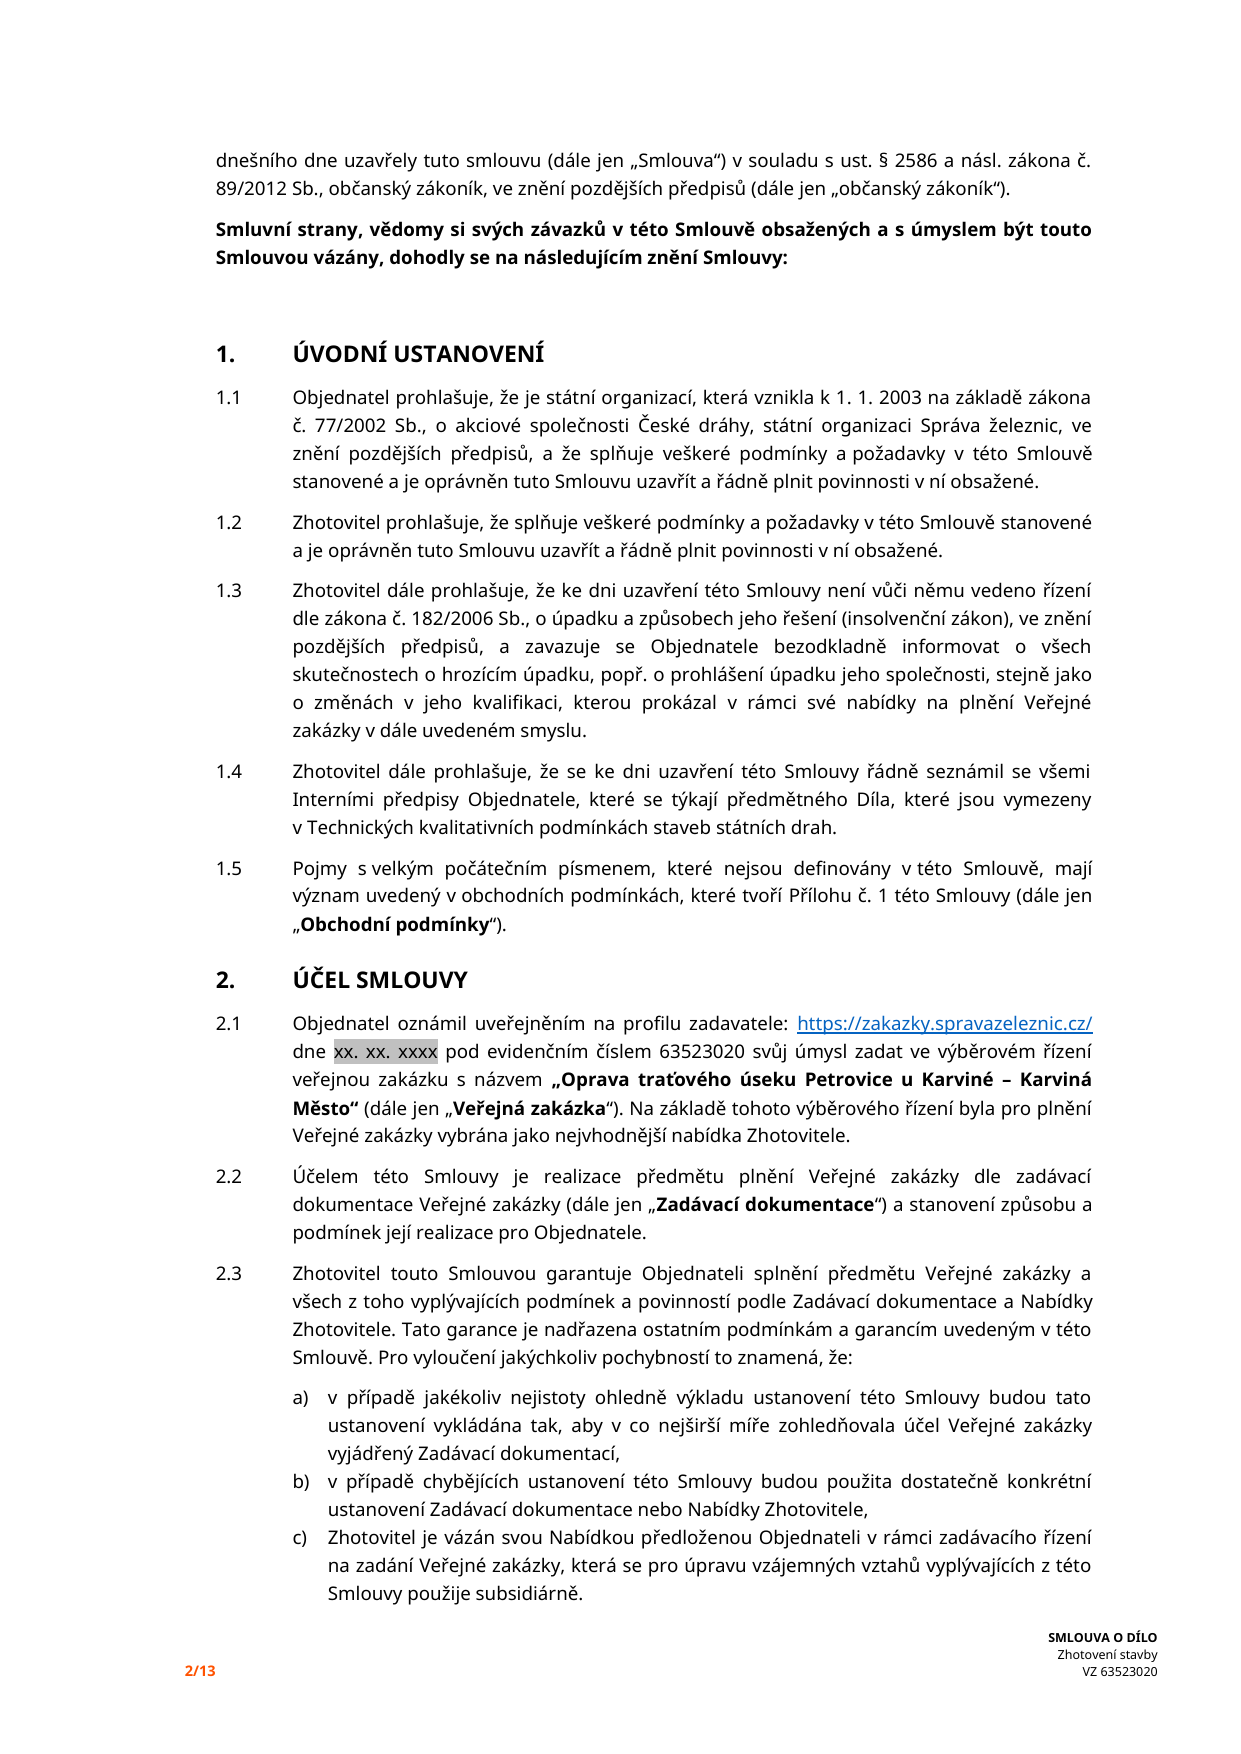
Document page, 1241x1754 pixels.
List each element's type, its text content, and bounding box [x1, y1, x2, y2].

text Zhotovitel touto Smlouvou garantuje Objednateli splnění předmětu Veřejné zakázky a všech z toho vyplývajících podmínek a povinností podle Zadávací dokumentace a Nabídky Zhotovitele. Tato garance je nadřazena ostatním podmínkám a garancím uvedeným v této Smlouvě. Pro vyloučení jakýchkoliv pochybností to znamená, že: [216, 1260, 1093, 1369]
text Účelem této Smlouvy je realizace předmětu plnění Veřejné zakázky dle zadávací dokumentace Veřejné zakázky (dále jen „Zadávací dokumentace“) a stanovení způsobu a podmínek její realizace pro Objednatele. [216, 1163, 1093, 1245]
text Objednatel prohlašuje, že je státní organizací, která vznikla k 1. 1. 2003 na základě zákona č. 77/2002 Sb., o akciové společnosti České dráhy, státní organizaci Správa železnic, ve znění pozdějších předpisů, a že splňuje veškeré podmínky a požadavky v této Smlouvě stanovené a je oprávněn tuto Smlouvu uzavřít a řádně plnit povinnosti v ní obsažené. [216, 384, 1093, 494]
text Zhotovitel je vázán svou Nabídkou předloženou Objednateli v rámci zadávacího řízení na zadání Veřejné zakázky, která se pro úpravu vzájemných vztahů vyplývajících z této Smlouvy použije subsidiárně. [292, 1524, 1093, 1606]
text dnešního dne uzavřely tuto smlouvu (dále jen „Smlouva“) v souladu s ust. § 2586 a násl. zákona č. 89/2012 Sb., občanský zákoník, ve znění pozdějších předpisů (dále jen „občanský zákoník“). [216, 147, 1093, 201]
text Objednatel oznámil uveřejněním na profilu zadavatele: https://zakazky.spravazeleznic.cz/ dne xx. xx. xxxx pod evidenčním číslem 63523020 svůj úmysl zadat ve výběrovém řízení veřejnou zakázku s názvem „Oprava traťového úseku Petrovice u Karviné – Karviná Město“ (dále jen „Veřejná zakázka“). Na základě tohoto výběrového řízení byla pro plnění Veřejné zakázky vybrána jako nejvhodnější nabídka Zhotovitele. [216, 1011, 1093, 1148]
text Smluvní strany, vědomy si svých závazků v této Smlouvě obsažených a s úmyslem být touto Smlouvou vázány, dohodly se na následujícím znění Smlouvy: [216, 216, 1093, 269]
text v případě jakékoliv nejistoty ohledně výkladu ustanovení této Smlouvy budou tato ustanovení vykládána tak, aby v co nejširší míře zohledňovala účel Veřejné zakázky vyjádřený Zadávací dokumentací, [292, 1384, 1093, 1466]
text ÚČEL SMLOUVY [216, 964, 1093, 995]
text Zhotovitel dále prohlašuje, že ke dni uzavření této Smlouvy není vůči němu vedeno řízení dle zákona č. 182/2006 Sb., o úpadku a způsobech jeho řešení (insolvenční zákon), ve znění pozdějších předpisů, a zavazuje se Objednatele bezodkladně informovat o všech skutečnostech o hrozícím úpadku, popř. o prohlášení úpadku jeho společnosti, stejně jako o změnách v jeho kvalifikaci, kterou prokázal v rámci své nabídky na plnění Veřejné zakázky v dále uvedeném smyslu. [216, 578, 1093, 743]
text Zhotovitel dále prohlašuje, že se ke dni uzavření této Smlouvy řádně seznámil se všemi Interními předpisy Objednatele, které se týkají předmětného Díla, které jsou vymezeny v Technických kvalitativních podmínkách staveb státních drah. [216, 758, 1093, 840]
text v případě chybějících ustanovení této Smlouvy budou použita dostatečně konkrétní ustanovení Zadávací dokumentace nebo Nabídky Zhotovitele, [292, 1468, 1093, 1522]
text ÚVODNÍ USTANOVENÍ [216, 338, 1093, 369]
text Zhotovitel prohlašuje, že splňuje veškeré podmínky a požadavky v této Smlouvě stanovené a je oprávněn tuto Smlouvu uzavřít a řádně plnit povinnosti v ní obsažené. [216, 509, 1093, 563]
text Pojmy s velkým počátečním písmenem, které nejsou definovány v této Smlouvě, mají význam uvedený v obchodních podmínkách, které tvoří Přílohu č. 1 této Smlouvy (dále jen „Obchodní podmínky“). [216, 855, 1093, 936]
